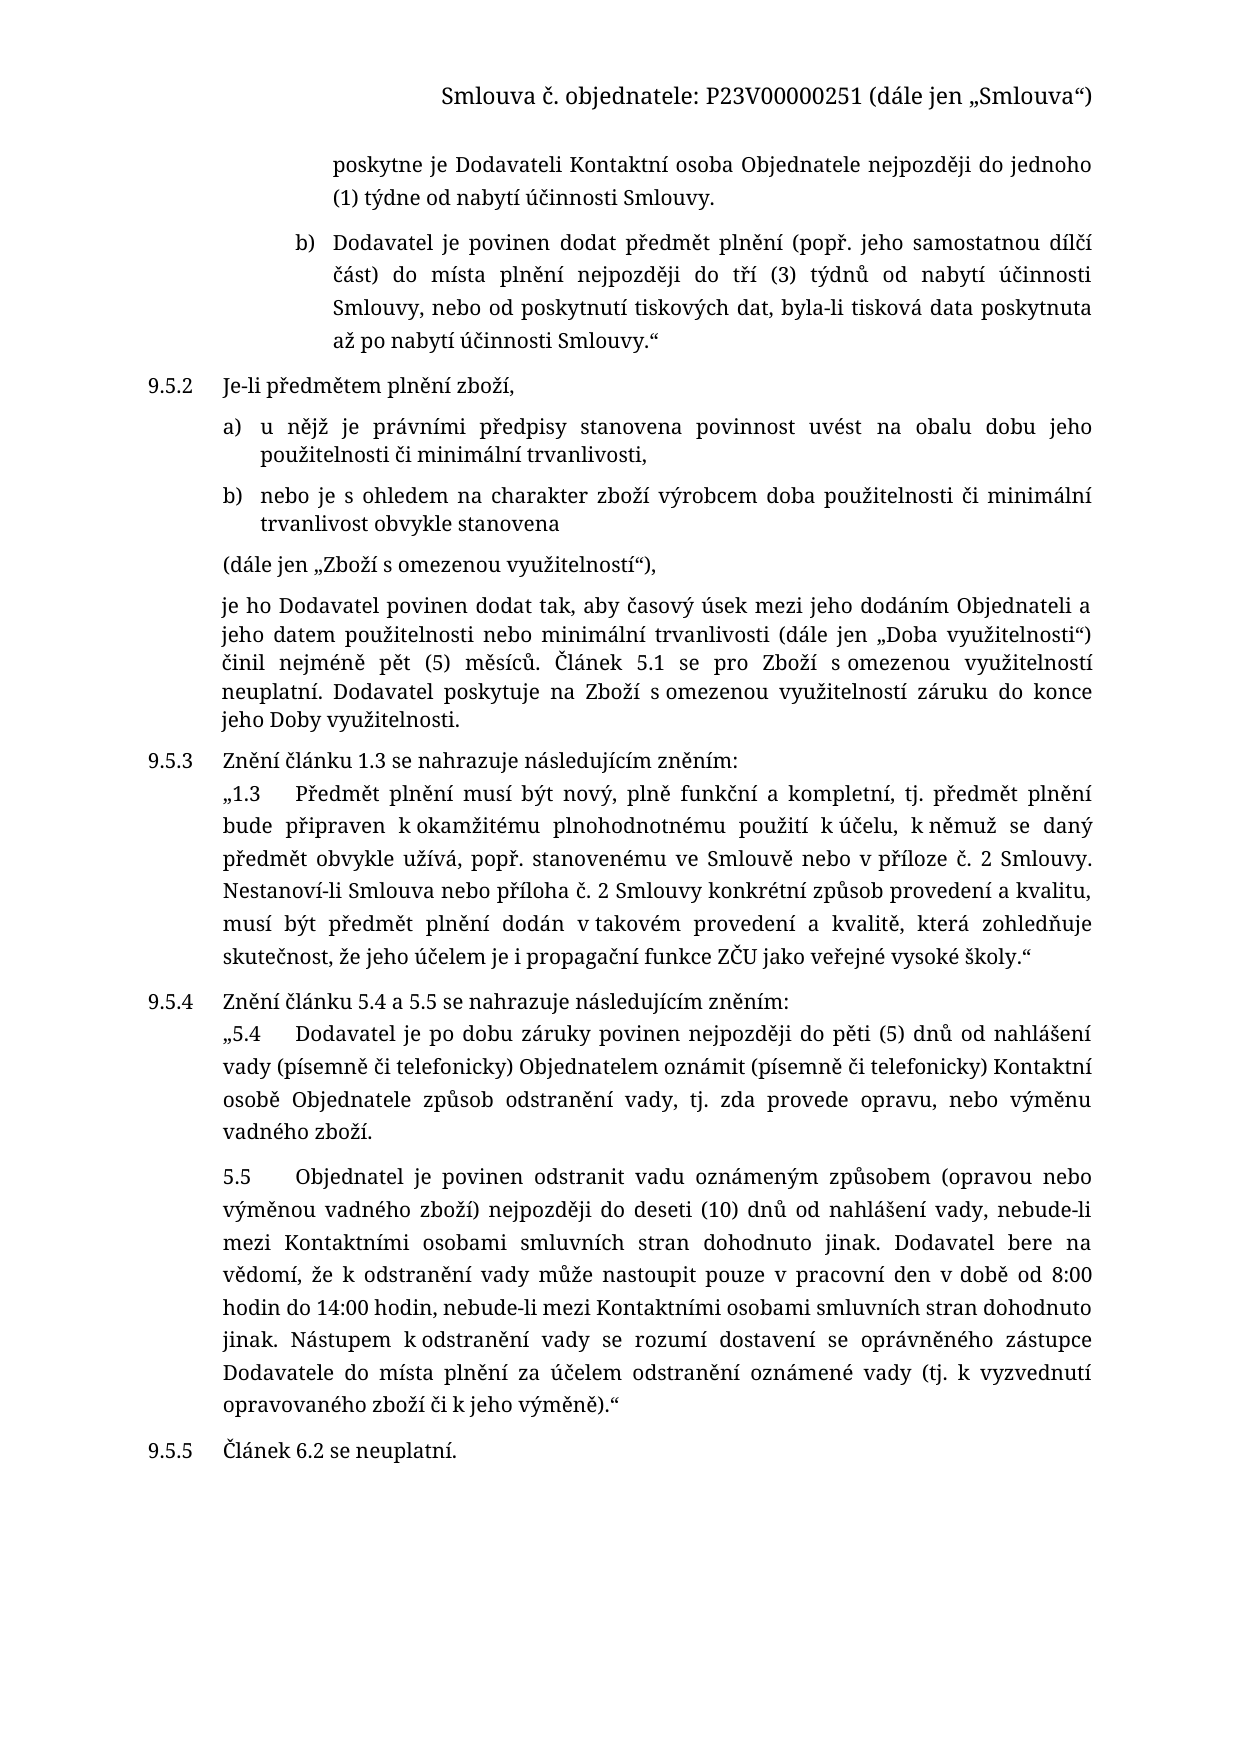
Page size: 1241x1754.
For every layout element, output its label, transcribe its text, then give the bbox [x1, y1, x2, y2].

list u nějž je právními předpisy stanovena povinnost uvést na obalu dobu jeho použitelnosti či minimální trvanlivosti, [223, 412, 1093, 469]
list „5.4 Dodavatel je po dobu záruky povinen nejpozději do pěti (5) dnů od nahlášení vady (písemně či telefonicky) Objednatelem oznámit (písemně či telefonicky) Kontaktní osobě Objednatele způsob odstranění vady, tj. zda provede opravu, nebo výměnu vadného zboží. [223, 1019, 1093, 1146]
list Znění článku 5.4 a 5.5 se nahrazuje následujícím zněním: [148, 987, 1093, 1015]
list „1.3 Předmět plnění musí být nový, plně funkční a kompletní, tj. předmět plnění bude připraven k okamžitému plnohodnotnému použití k účelu, k němuž se daný předmět obvykle užívá, popř. stanovenému ve Smlouvě nebo v příloze č. 2 Smlouvy. Nestanoví-li Smlouva nebo příloha č. 2 Smlouvy konkrétní způsob provedení a kvalitu, musí být předmět plnění dodán v takovém provedení a kvalitě, která zohledňuje skutečnost, že jeho účelem je i propagační funkce ZČU jako veřejné vysoké školy.“ [223, 779, 1093, 970]
text je ho Dodavatel povinen dodat tak, aby časový úsek mezi jeho dodáním Objednateli a jeho datem použitelnosti nebo minimální trvanlivosti (dále jen „Doba využitelnosti“) činil nejméně pět (5) měsíců. Článek 5.1 se pro Zboží s omezenou využitelností neuplatní. Dodavatel poskytuje na Zboží s omezenou využitelností záruku do konce jeho Doby využitelnosti. [221, 591, 1093, 734]
list Dodavatel je povinen dodat předmět plnění (popř. jeho samostatnou dílčí část) do místa plnění nejpozději do tří (3) týdnů od nabytí účinnosti Smlouvy, nebo od poskytnutí tiskových dat, byla-li tisková data poskytnuta až po nabytí účinnosti Smlouvy.“ [295, 228, 1093, 354]
list Článek 6.2 se neuplatní. [148, 1436, 1093, 1464]
list Znění článku 1.3 se nahrazuje následujícím zněním: [148, 746, 1093, 774]
list Je-li předmětem plnění zboží, [148, 371, 1093, 399]
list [295, 150, 1093, 211]
text (dále jen „Zboží s omezenou využitelností“), [223, 551, 1093, 579]
list 5.5 Objednatel je povinen odstranit vadu oznámeným způsobem (opravou nebo výměnou vadného zboží) nejpozději do deseti (10) dnů od nahlášení vady, nebude-li mezi Kontaktními osobami smluvních stran dohodnuto jinak. Dodavatel bere na vědomí, že k odstranění vady může nastoupit pouze v pracovní den v době od 8:00 hodin do 14:00 hodin, nebude-li mezi Kontaktními osobami smluvních stran dohodnuto jinak. Nástupem k odstranění vady se rozumí dostavení se oprávněného zástupce Dodavatele do místa plnění za účelem odstranění oznámené vady (tj. k vyzvednutí opravovaného zboží či k jeho výměně).“ [223, 1162, 1093, 1419]
list nebo je s ohledem na charakter zboží výrobcem doba použitelnosti či minimální trvanlivost obvykle stanovena [223, 481, 1093, 538]
